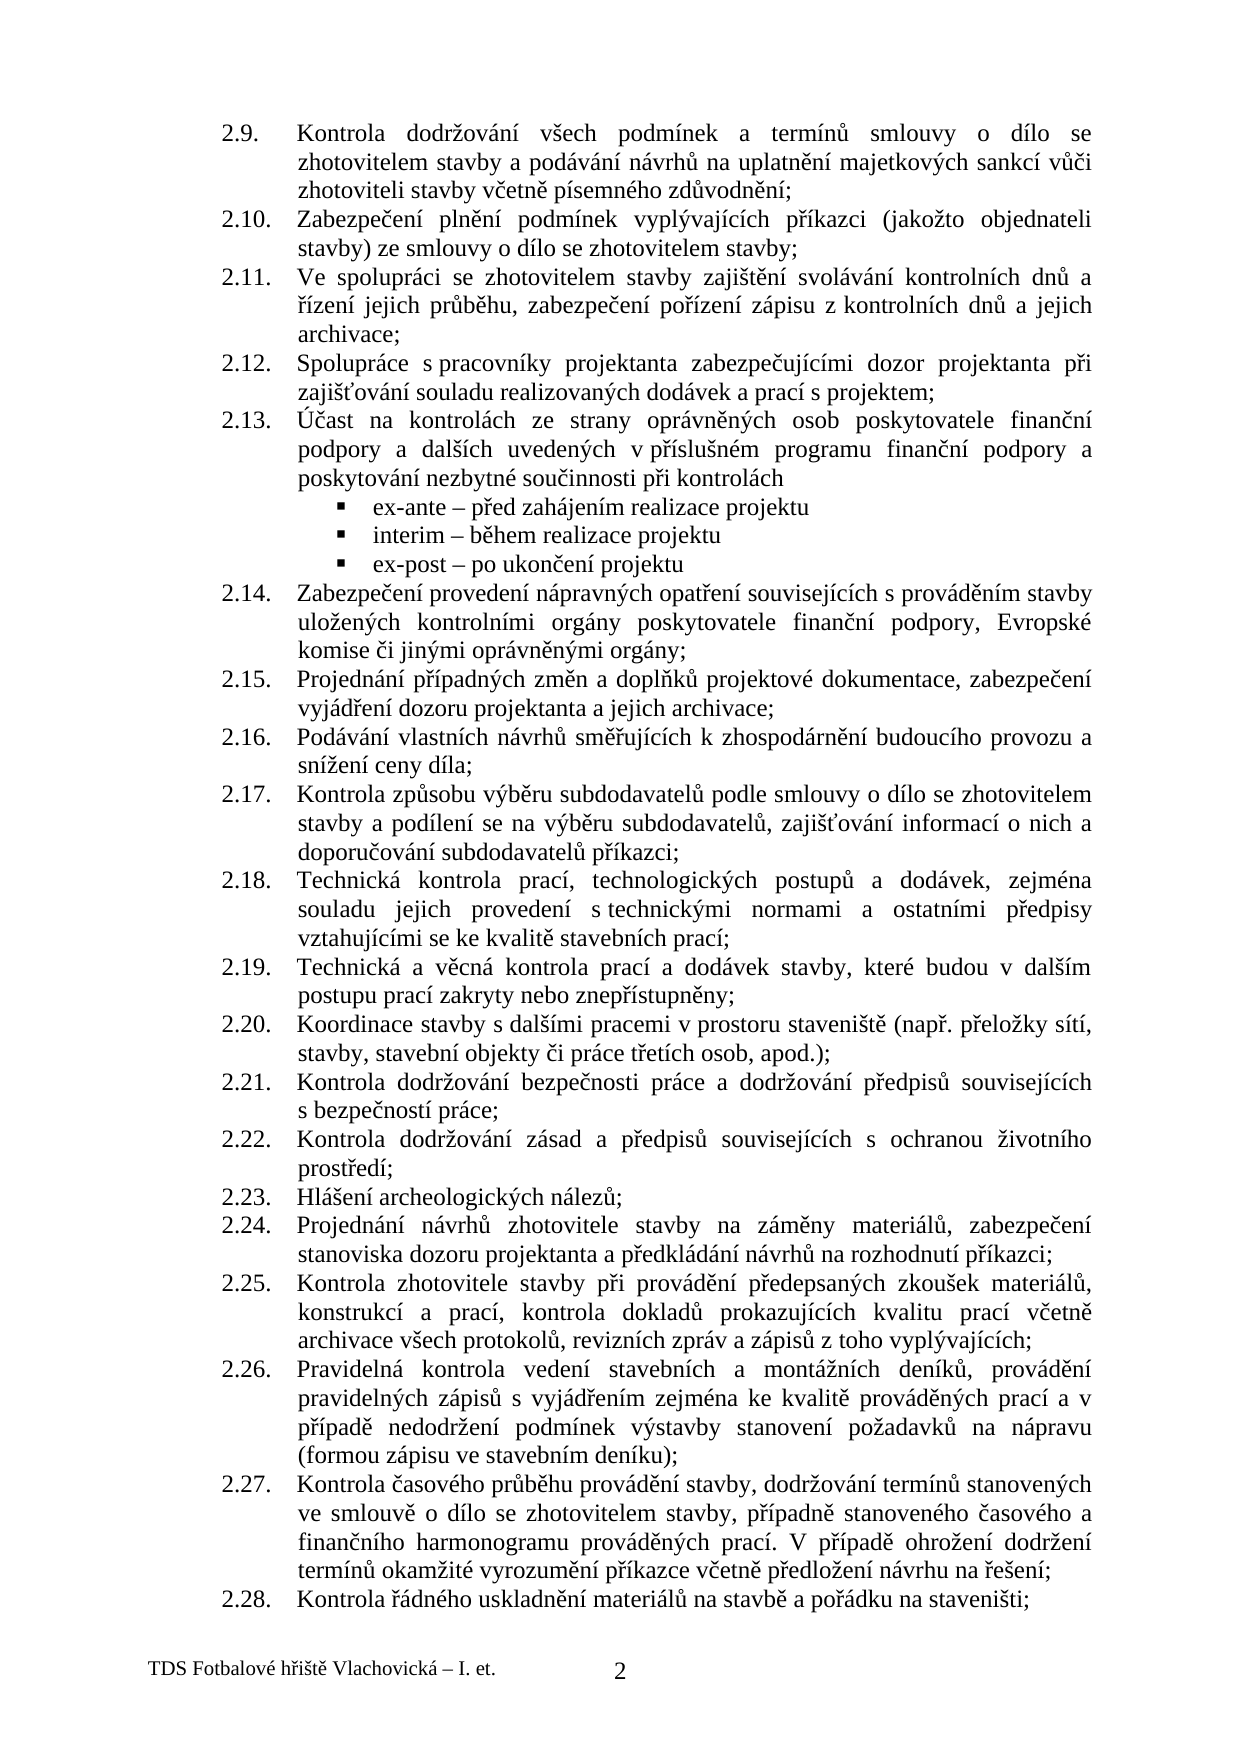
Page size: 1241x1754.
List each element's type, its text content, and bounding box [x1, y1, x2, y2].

list interim – během realizace projektu [335, 521, 1092, 549]
list Kontrola způsobu výběru subdodavatelů podle smlouvy o dílo se zhotovitelem stavby a podílení se na výběru subdodavatelů, zajišťování informací o nich a doporučování subdodavatelů příkazci; [221, 779, 1092, 866]
list Kontrola dodržování bezpečnosti práce a dodržování předpisů souvisejících s bezpečností práce; [221, 1067, 1092, 1124]
list Pravidelná kontrola vedení stavebních a montážních deníků, provádění pravidelných zápisů s vyjádřením zejména ke kvalitě prováděných prací a v případě nedodržení podmínek výstavby stanovení požadavků na nápravu (formou zápisu ve stavebním deníku); [221, 1354, 1092, 1469]
list ex-ante – před zahájením realizace projektu [335, 492, 1092, 521]
list Kontrola časového průběhu provádění stavby, dodržování termínů stanovených ve smlouvě o dílo se zhotovitelem stavby, případně stanoveného časového a finančního harmonogramu prováděných prací. V případě ohrožení dodržení termínů okamžité vyrozumění příkazce včetně předložení návrhu na řešení; [221, 1469, 1092, 1584]
list Technická a věcná kontrola prací a dodávek stavby, které budou v dalším postupu prací zakryty nebo znepřístupněny; [221, 952, 1092, 1009]
list Kontrola dodržování zásad a předpisů souvisejících s ochranou životního prostředí; [221, 1124, 1092, 1182]
list Technická kontrola prací, technologických postupů a dodávek, zejména souladu jejich provedení s technickými normami a ostatními předpisy vztahujícími se ke kvalitě stavebních prací; [221, 866, 1092, 952]
list Kontrola dodržování všech podmínek a termínů smlouvy o dílo se zhotovitelem stavby a podávání návrhů na uplatnění majetkových sankcí vůči zhotoviteli stavby včetně písemného zdůvodnění; [221, 118, 1092, 204]
list Hlášení archeologických nálezů; [221, 1182, 1092, 1211]
list Zabezpečení plnění podmínek vyplývajících příkazci (jakožto objednateli stavby) ze smlouvy o dílo se zhotovitelem stavby; [221, 204, 1092, 262]
list ex-post – po ukončení projektu [335, 549, 1092, 578]
list Účast na kontrolách ze strany oprávněných osob poskytovatele finanční podpory a dalších uvedených v příslušném programu finanční podpory a poskytování nezbytné součinnosti při kontrolách [221, 406, 1092, 492]
list Koordinace stavby s dalšími pracemi v prostoru staveniště (např. přeložky sítí, stavby, stavební objekty či práce třetích osob, apod.); [221, 1009, 1092, 1067]
list Projednání případných změn a doplňků projektové dokumentace, zabezpečení vyjádření dozoru projektanta a jejich archivace; [221, 664, 1092, 722]
list Projednání návrhů zhotovitele stavby na záměny materiálů, zabezpečení stanoviska dozoru projektanta a předkládání návrhů na rozhodnutí příkazci; [221, 1211, 1092, 1268]
list Spolupráce s pracovníky projektanta zabezpečujícími dozor projektanta při zajišťování souladu realizovaných dodávek a prací s projektem; [221, 348, 1092, 406]
list Ve spolupráci se zhotovitelem stavby zajištění svolávání kontrolních dnů a řízení jejich průběhu, zabezpečení pořízení zápisu z kontrolních dnů a jejich archivace; [221, 262, 1092, 348]
list Kontrola řádného uskladnění materiálů na stavbě a pořádku na staveništi; [221, 1584, 1092, 1613]
list Zabezpečení provedení nápravných opatření souvisejících s prováděním stavby uložených kontrolními orgány poskytovatele finanční podpory, Evropské komise či jinými oprávněnými orgány; [221, 578, 1092, 664]
list Podávání vlastních návrhů směřujících k zhospodárnění budoucího provozu a snížení ceny díla; [221, 722, 1092, 779]
list Kontrola zhotovitele stavby při provádění předepsaných zkoušek materiálů, konstrukcí a prací, kontrola dokladů prokazujících kvalitu prací včetně archivace všech protokolů, revizních zpráv a zápisů z toho vyplývajících; [221, 1268, 1092, 1354]
